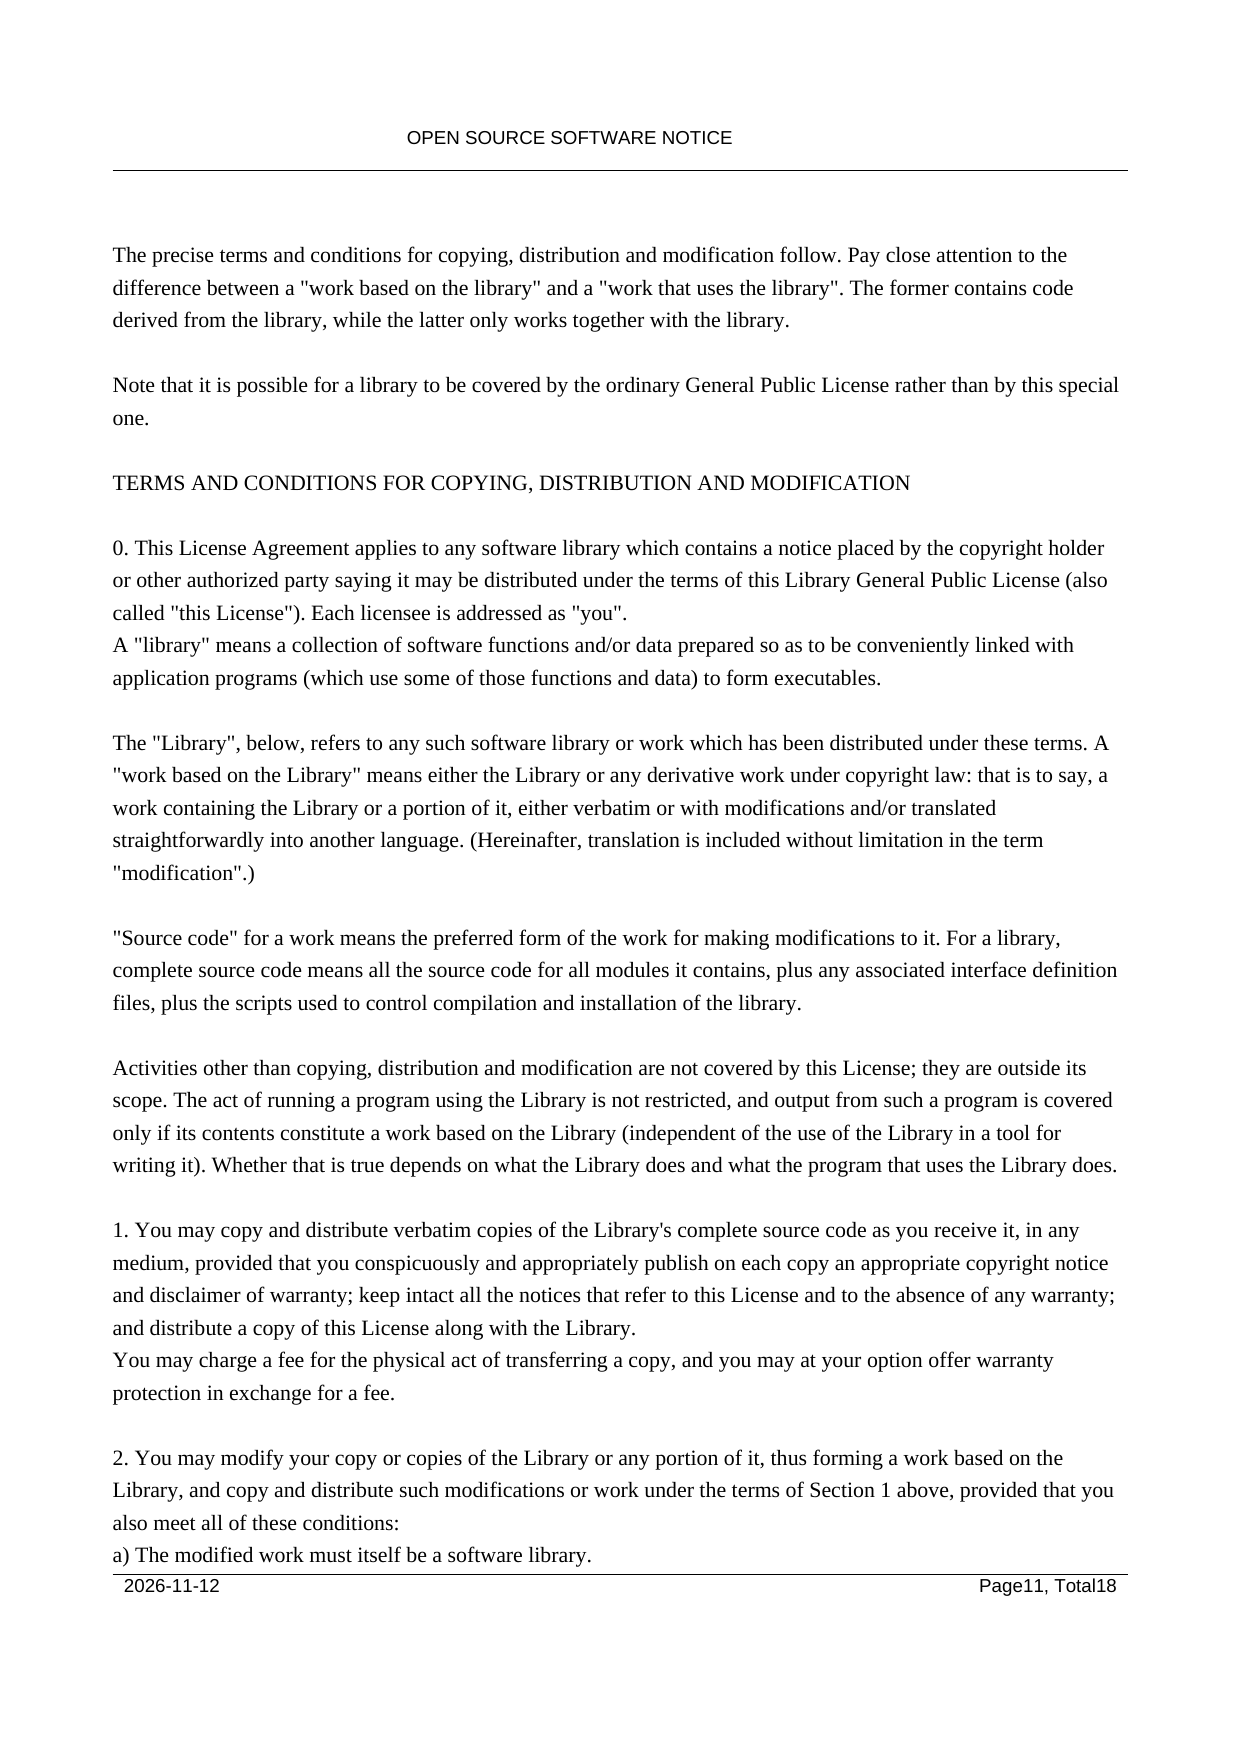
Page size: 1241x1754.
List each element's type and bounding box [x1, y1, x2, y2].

text [112, 206, 1128, 1571]
